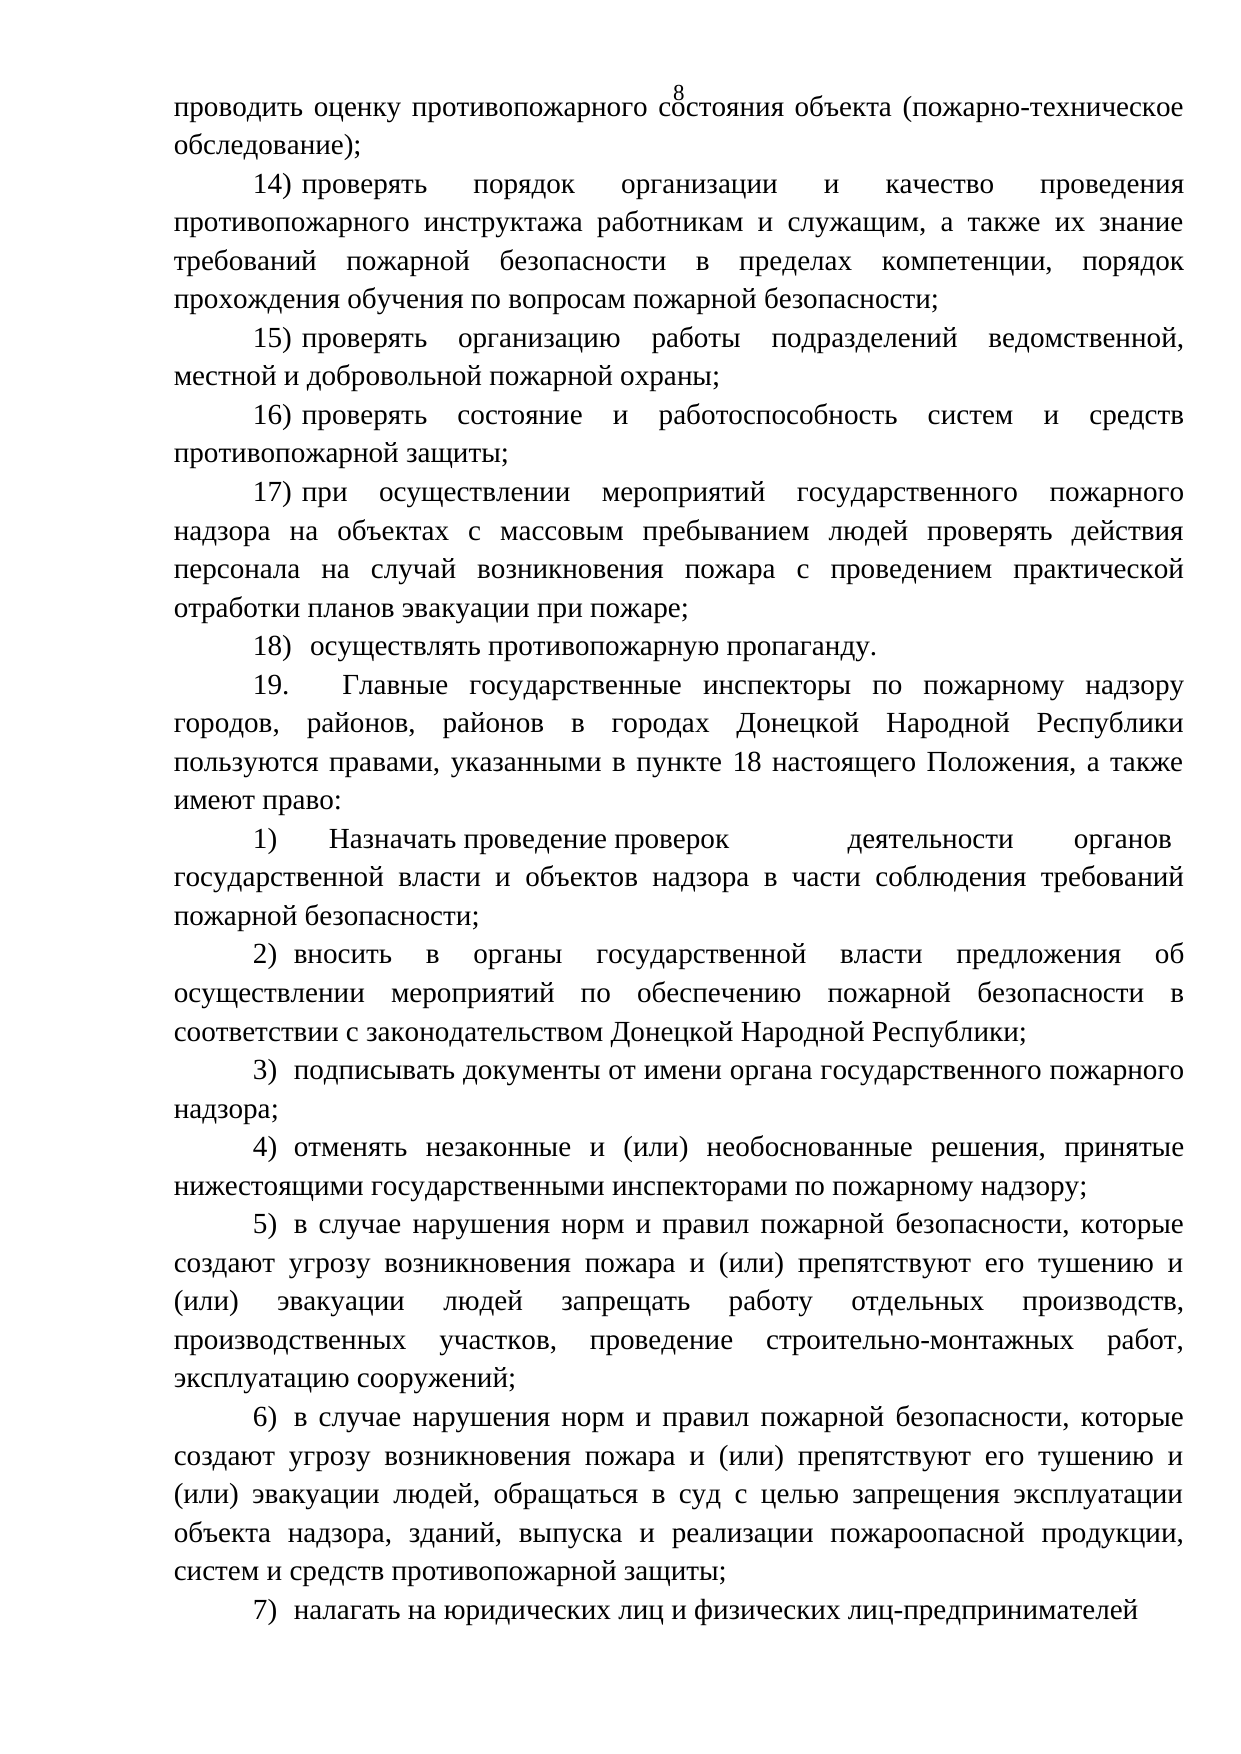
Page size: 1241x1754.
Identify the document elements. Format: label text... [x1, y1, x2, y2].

list налагать на юридических лиц и физических лиц-предпринимателей [173, 1592, 1185, 1625]
list проверять организацию работы подразделений ведомственной, местной и добровольной пожарной охраны; [173, 320, 1185, 392]
list в случае нарушения норм и правил пожарной безопасности, которые создают угрозу возникновения пожара и (или) препятствуют его тушению и (или) эвакуации людей запрещать работу отдельных производств, производственных участков, проведение строительно-монтажных работ, эксплуатацию сооружений; [173, 1206, 1185, 1394]
list Главные государственные инспекторы по пожарному надзору городов, районов, районов в городах Донецкой Народной Республики пользуются правами, указанными в пункте 18 настоящего Положения, а также имеют право: [173, 667, 1185, 816]
list проверять порядок организации и качество проведения противопожарного инструктажа работникам и служащим, а также их знание требований пожарной безопасности в пределах компетенции, порядок прохождения обучения по вопросам пожарной безопасности; [173, 166, 1185, 315]
list вносить в органы государственной власти предложения об осуществлении мероприятий по обеспечению пожарной безопасности в соответствии с законодательством Донецкой Народной Республики; [173, 937, 1185, 1047]
list при осуществлении мероприятий государственного пожарного надзора на объектах с массовым пребыванием людей проверять действия персонала на случай возникновения пожара с проведением практической отработки планов эвакуации при пожаре; [173, 474, 1185, 623]
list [173, 89, 1185, 161]
text государственной власти и объектов надзора в части соблюдения требований пожарной безопасности; [173, 859, 1185, 932]
list отменять незаконные и (или) необоснованные решения, принятые нижестоящими государственными инспекторами по пожарному надзору; [173, 1129, 1185, 1201]
list подписывать документы от имени органа государственного пожарного надзора; [173, 1052, 1185, 1124]
list осуществлять противопожарную пропаганду. [173, 628, 1185, 662]
list Назначать проведение проверок деятельности органов [173, 821, 1185, 854]
list проверять состояние и работоспособность систем и средств противопожарной защиты; [173, 397, 1185, 469]
list в случае нарушения норм и правил пожарной безопасности, которые создают угрозу возникновения пожара и (или) препятствуют его тушению и (или) эвакуации людей, обращаться в суд с целью запрещения эксплуатации объекта надзора, зданий, выпуска и реализации пожароопасной продукции, систем и средств противопожарной защиты; [173, 1399, 1185, 1587]
